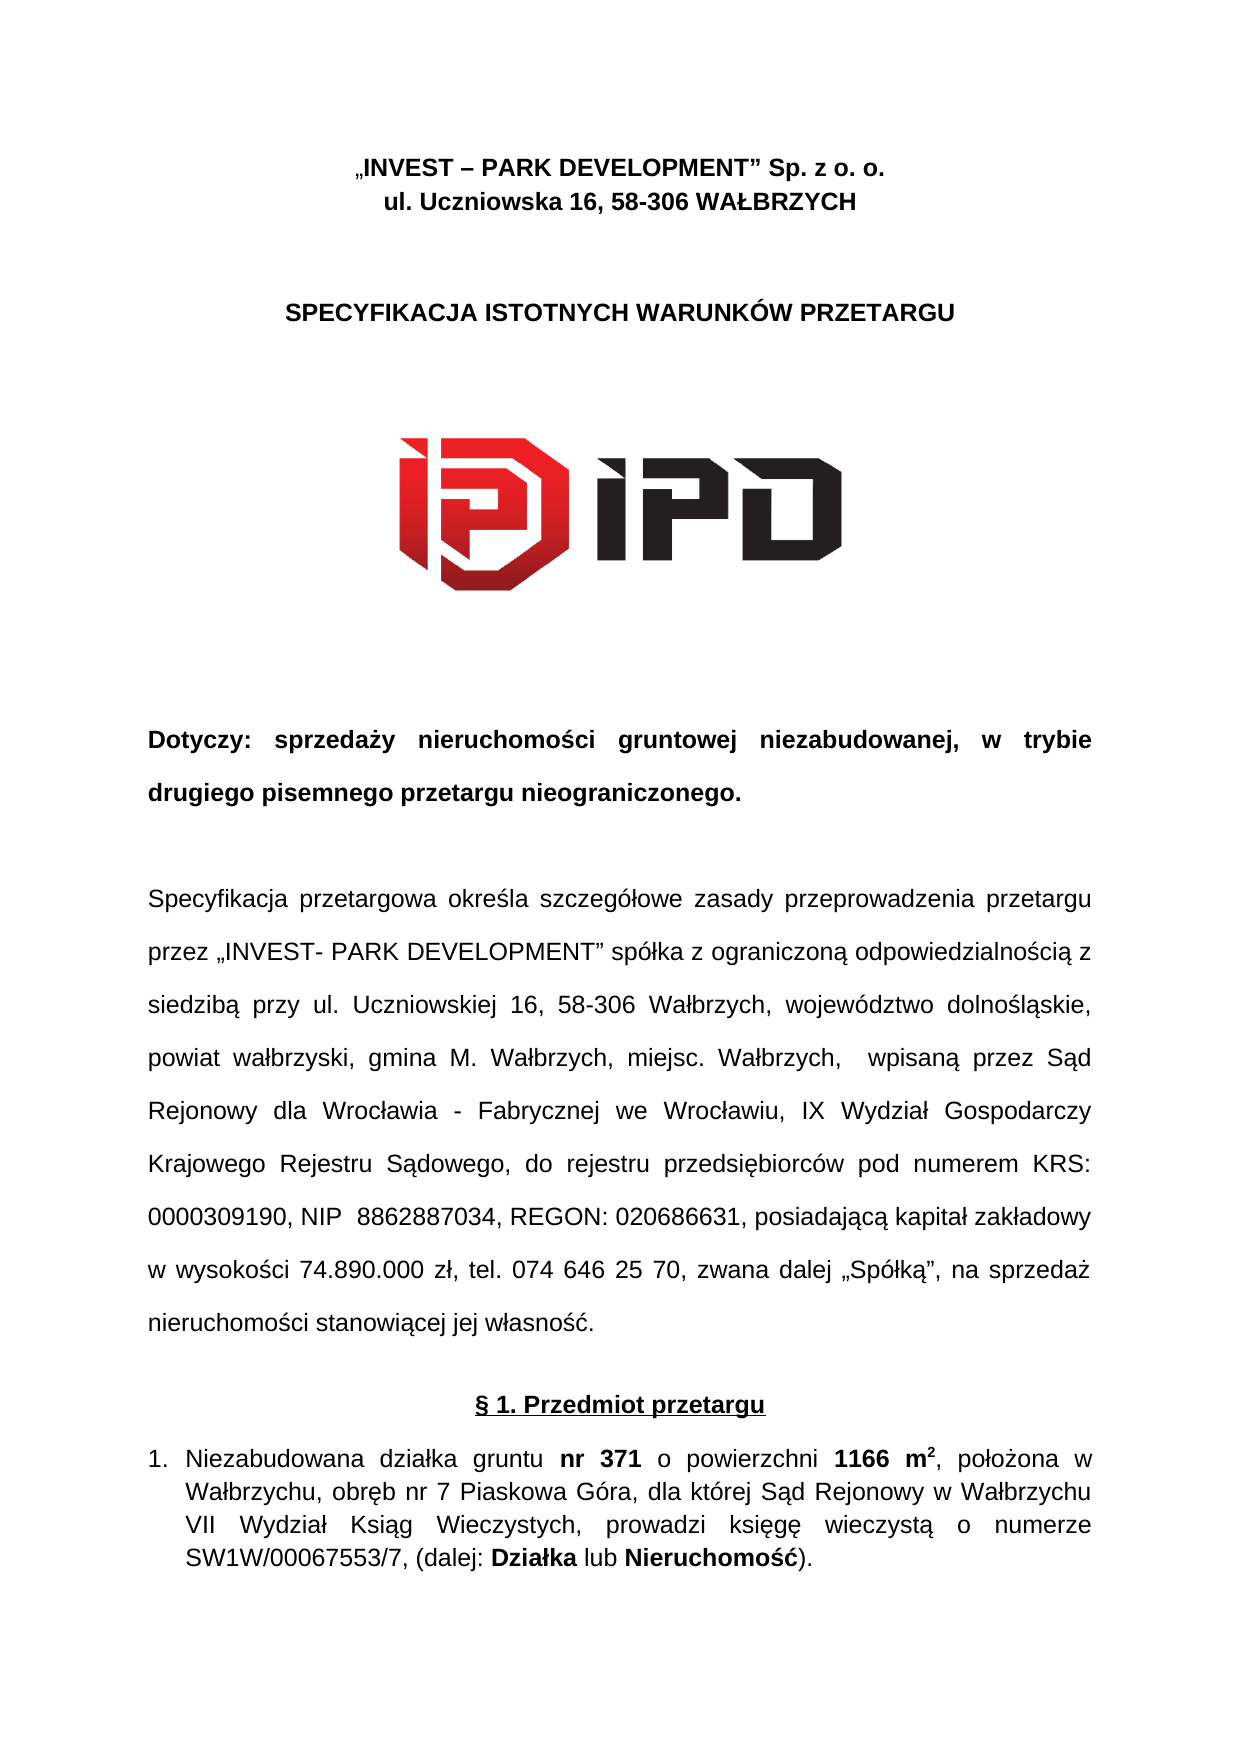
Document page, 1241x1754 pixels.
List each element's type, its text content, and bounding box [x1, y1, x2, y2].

list Niezabudowana działka gruntu nr 371 o powierzchni 1166 m2, położona w Wałbrzychu, obręb nr 7 Piaskowa Góra, dla której Sąd Rejonowy w Wałbrzychu VII Wydział Ksiąg Wieczystych, prowadzi księgę wieczystą o numerze SW1W/00067553/7, (dalej: Działka lub Nieruchomość). [148, 1444, 1093, 1572]
text ul. Uczniowska 16, 58-306 WAŁBRZYCH [148, 182, 1093, 216]
text § 1. Przedmiot przetargu [148, 1390, 1093, 1419]
text Specyfikacja przetargowa określa szczegółowe zasady przeprowadzenia przetargu przez „INVEST- PARK DEVELOPMENT” spółka z ograniczoną odpowiedzialnością z siedzibą przy ul. Uczniowskiej 16, 58-306 Wałbrzych, województwo dolnośląskie, powiat wałbrzyski, gmina M. Wałbrzych, miejsc. Wałbrzych, wpisaną przez Sąd Rejonowy dla Wrocławia - Fabrycznej we Wrocławiu, IX Wydział Gospodarczy Krajowego Rejestru Sądowego, do rejestru przedsiębiorców pod numerem KRS: 0000309190, NIP 8862887034, REGON: 020686631, posiadającą kapitał zakładowy w wysokości 74.890.000 zł, tel. 074 646 25 70, zwana dalej „Spółką”, na sprzedaż nieruchomości stanowiącej jej własność. [148, 860, 1093, 1336]
text Dotyczy: sprzedaży nieruchomości gruntowej niezabudowanej, w trybie drugiego pisemnego przetargu nieograniczonego. [148, 701, 1093, 807]
text SPECYFIKACJA ISTOTNYCH WARUNKÓW PRZETARGU [148, 283, 1093, 326]
text „INVEST – PARK DEVELOPMENT” Sp. z o. o. [148, 148, 1093, 182]
picture [317, 360, 923, 668]
